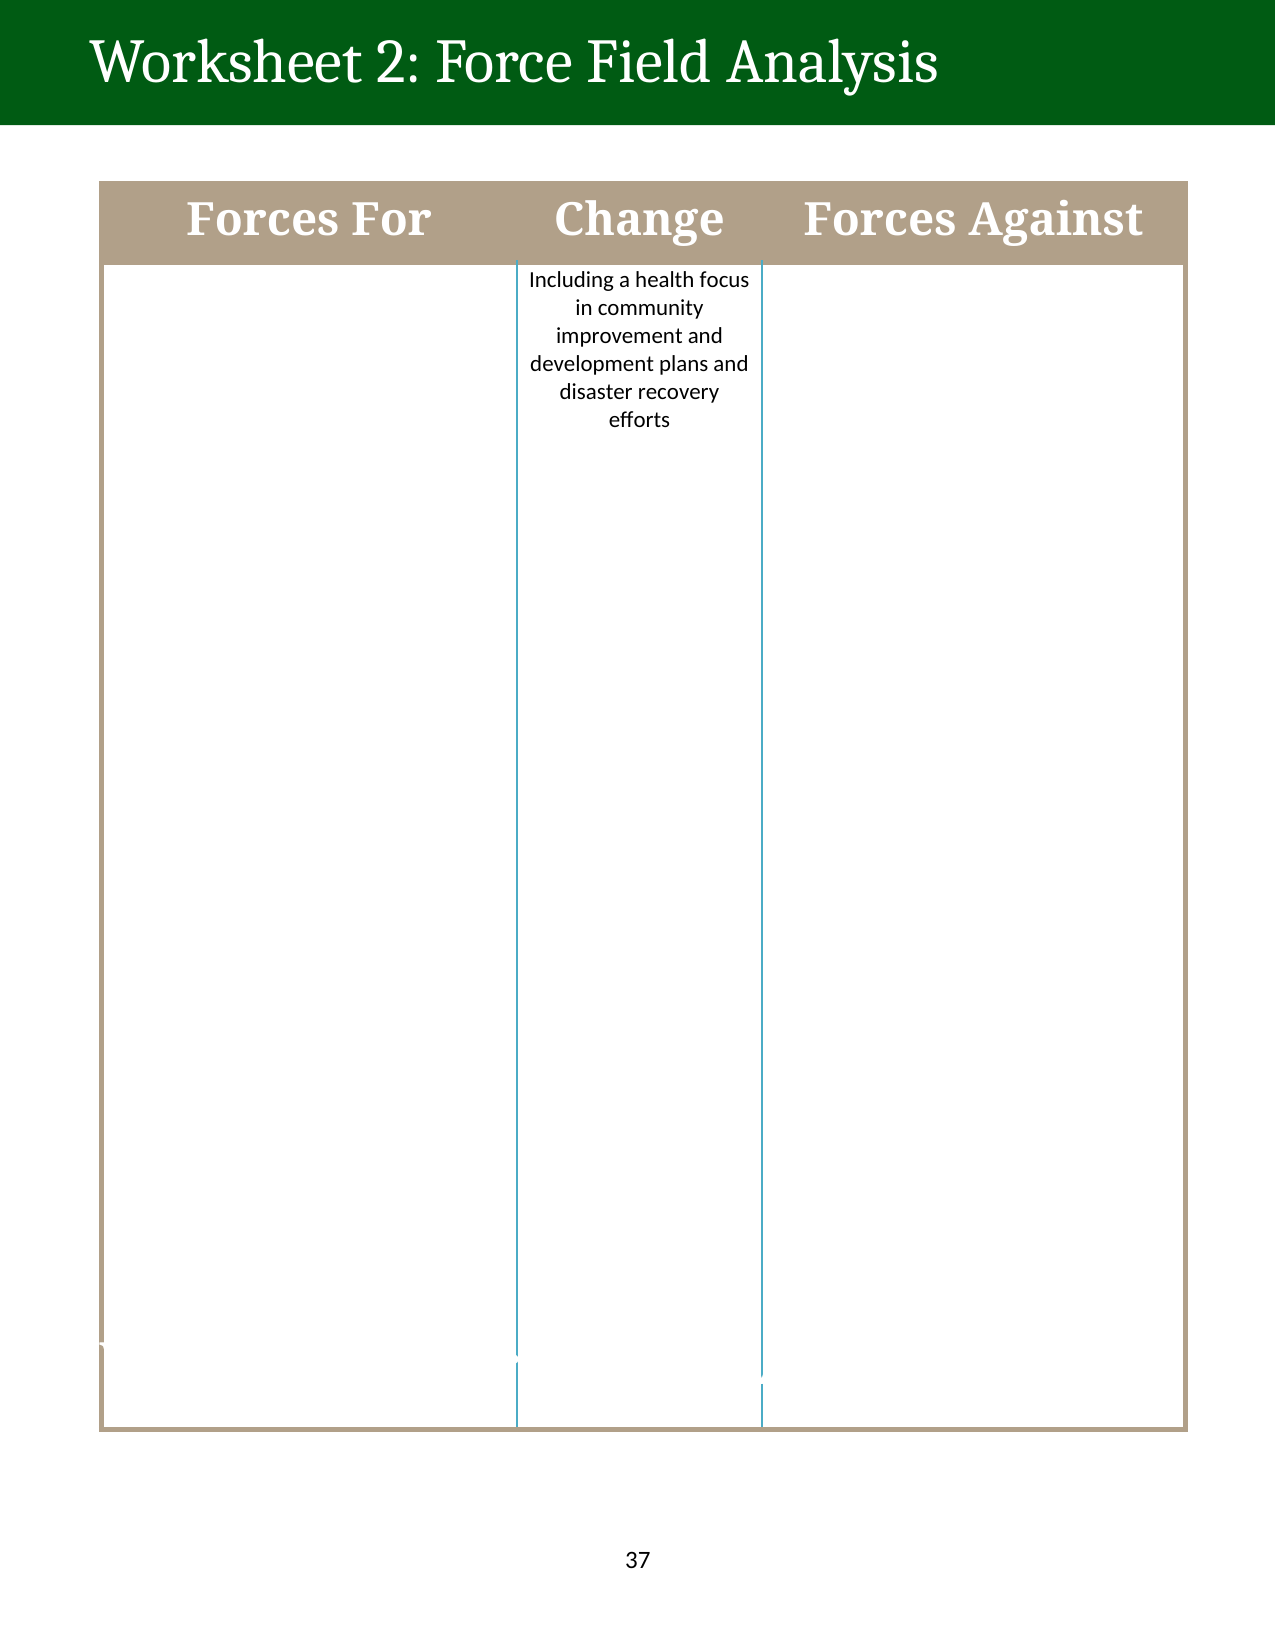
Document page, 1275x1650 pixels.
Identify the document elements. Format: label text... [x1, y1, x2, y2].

table_cell [104, 265, 516, 1427]
table_header Forces Against [764, 186, 1183, 260]
table_header Change [519, 186, 759, 260]
table_cell [763, 265, 1183, 1427]
table_cell Including a health focus in community improvement and development plans and disaster recovery efforts [518, 265, 761, 1427]
table_header Forces For [104, 186, 515, 260]
